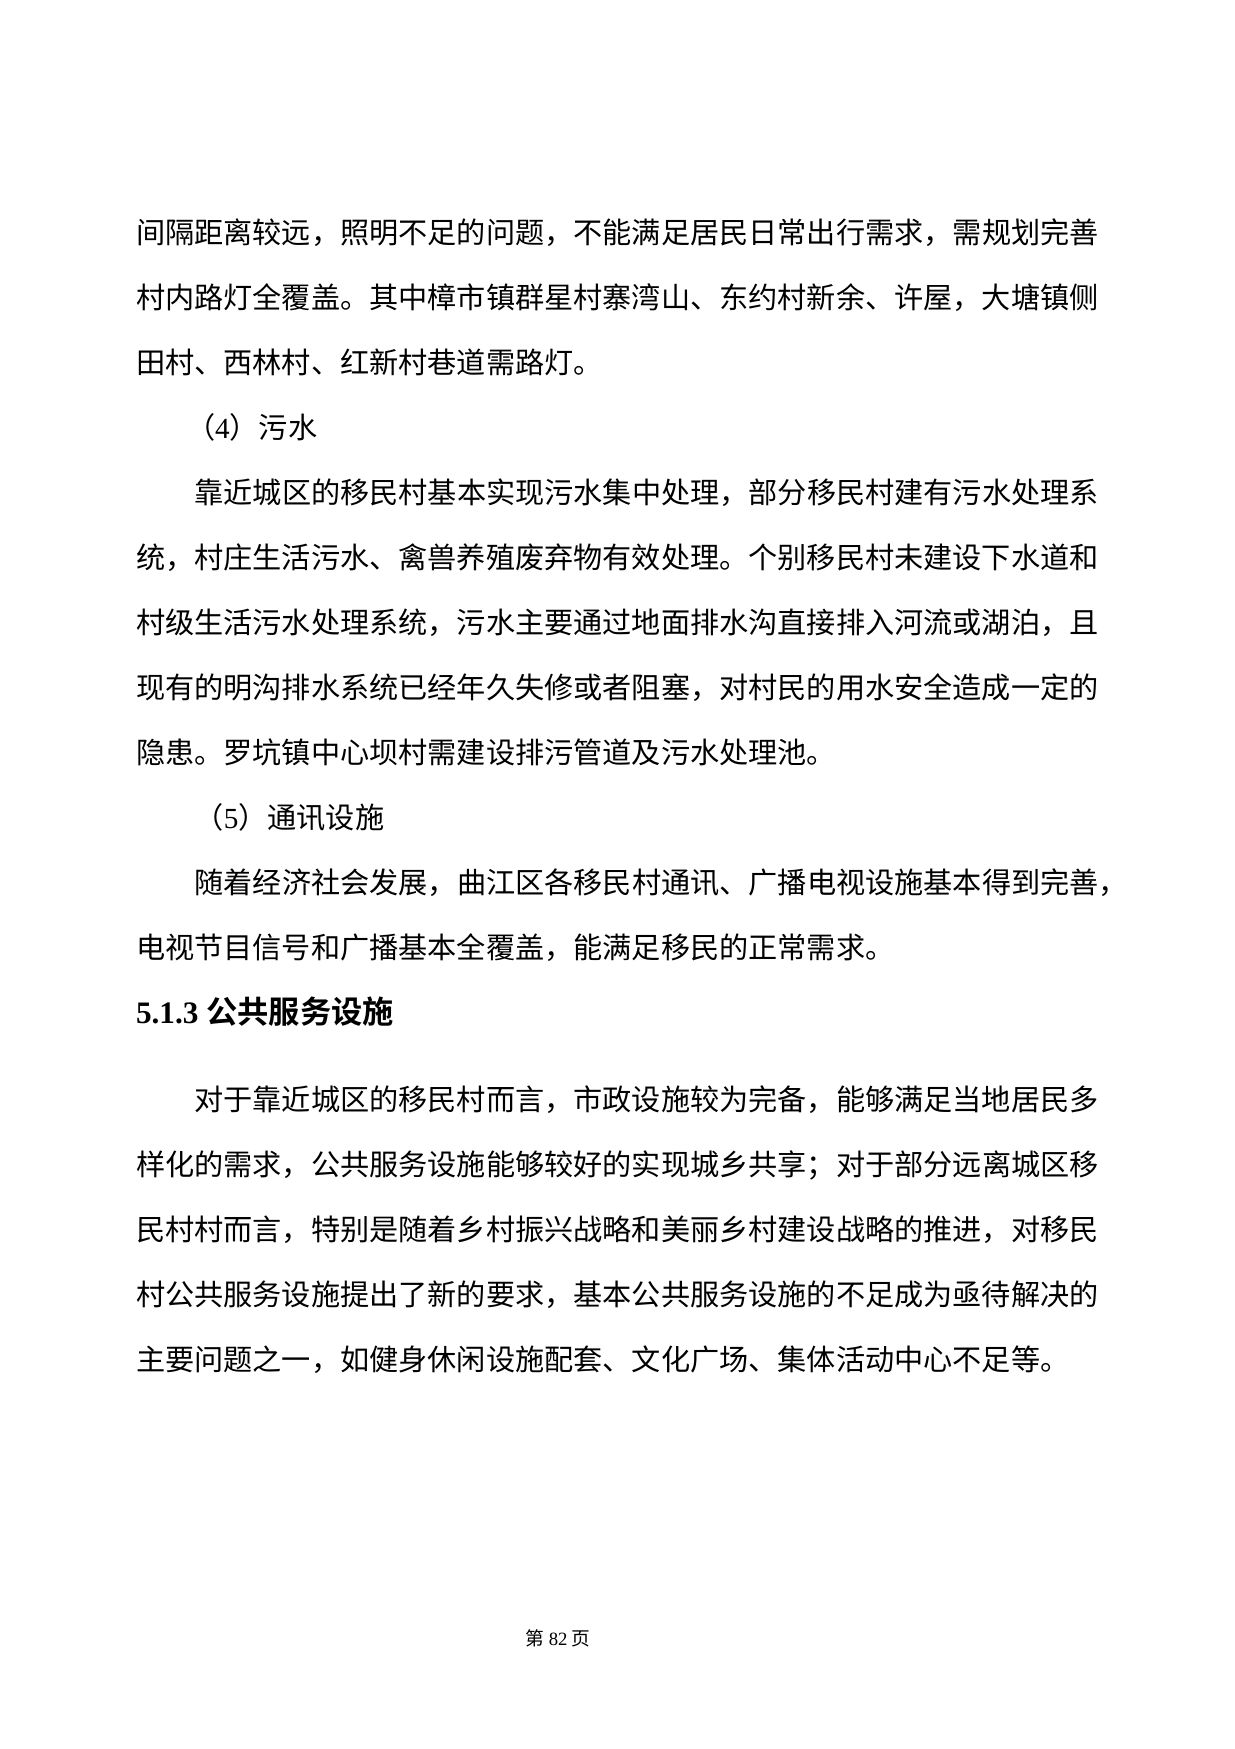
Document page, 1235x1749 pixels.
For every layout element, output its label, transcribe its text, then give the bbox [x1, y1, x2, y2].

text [136, 198, 1098, 393]
text （5）通讯设施 [136, 783, 1098, 848]
subtitle 5.1.3 公共服务设施 [136, 978, 1098, 1043]
text 对于靠近城区的移民村而言，市政设施较为完备，能够满足当地居民多样化的需求，公共服务设施能够较好的实现城乡共享；对于部分远离城区移民村村而言，特别是随着乡村振兴战略和美丽乡村建设战略的推进，对移民村公共服务设施提出了新的要求，基本公共服务设施的不足成为亟待解决的主要问题之一，如健身休闲设施配套、文化广场、集体活动中心不足等。 [136, 1065, 1098, 1390]
text （4）污水 [136, 393, 1098, 458]
text 靠近城区的移民村基本实现污水集中处理，部分移民村建有污水处理系统，村庄生活污水、禽兽养殖废弃物有效处理。个别移民村未建设下水道和村级生活污水处理系统，污水主要通过地面排水沟直接排入河流或湖泊，且现有的明沟排水系统已经年久失修或者阻塞，对村民的用水安全造成一定的隐患。罗坑镇中心坝村需建设排污管道及污水处理池。 [136, 458, 1098, 783]
text 随着经济社会发展，曲江区各移民村通讯、广播电视设施基本得到完善，电视节目信号和广播基本全覆盖，能满足移民的正常需求。 [136, 848, 1098, 978]
